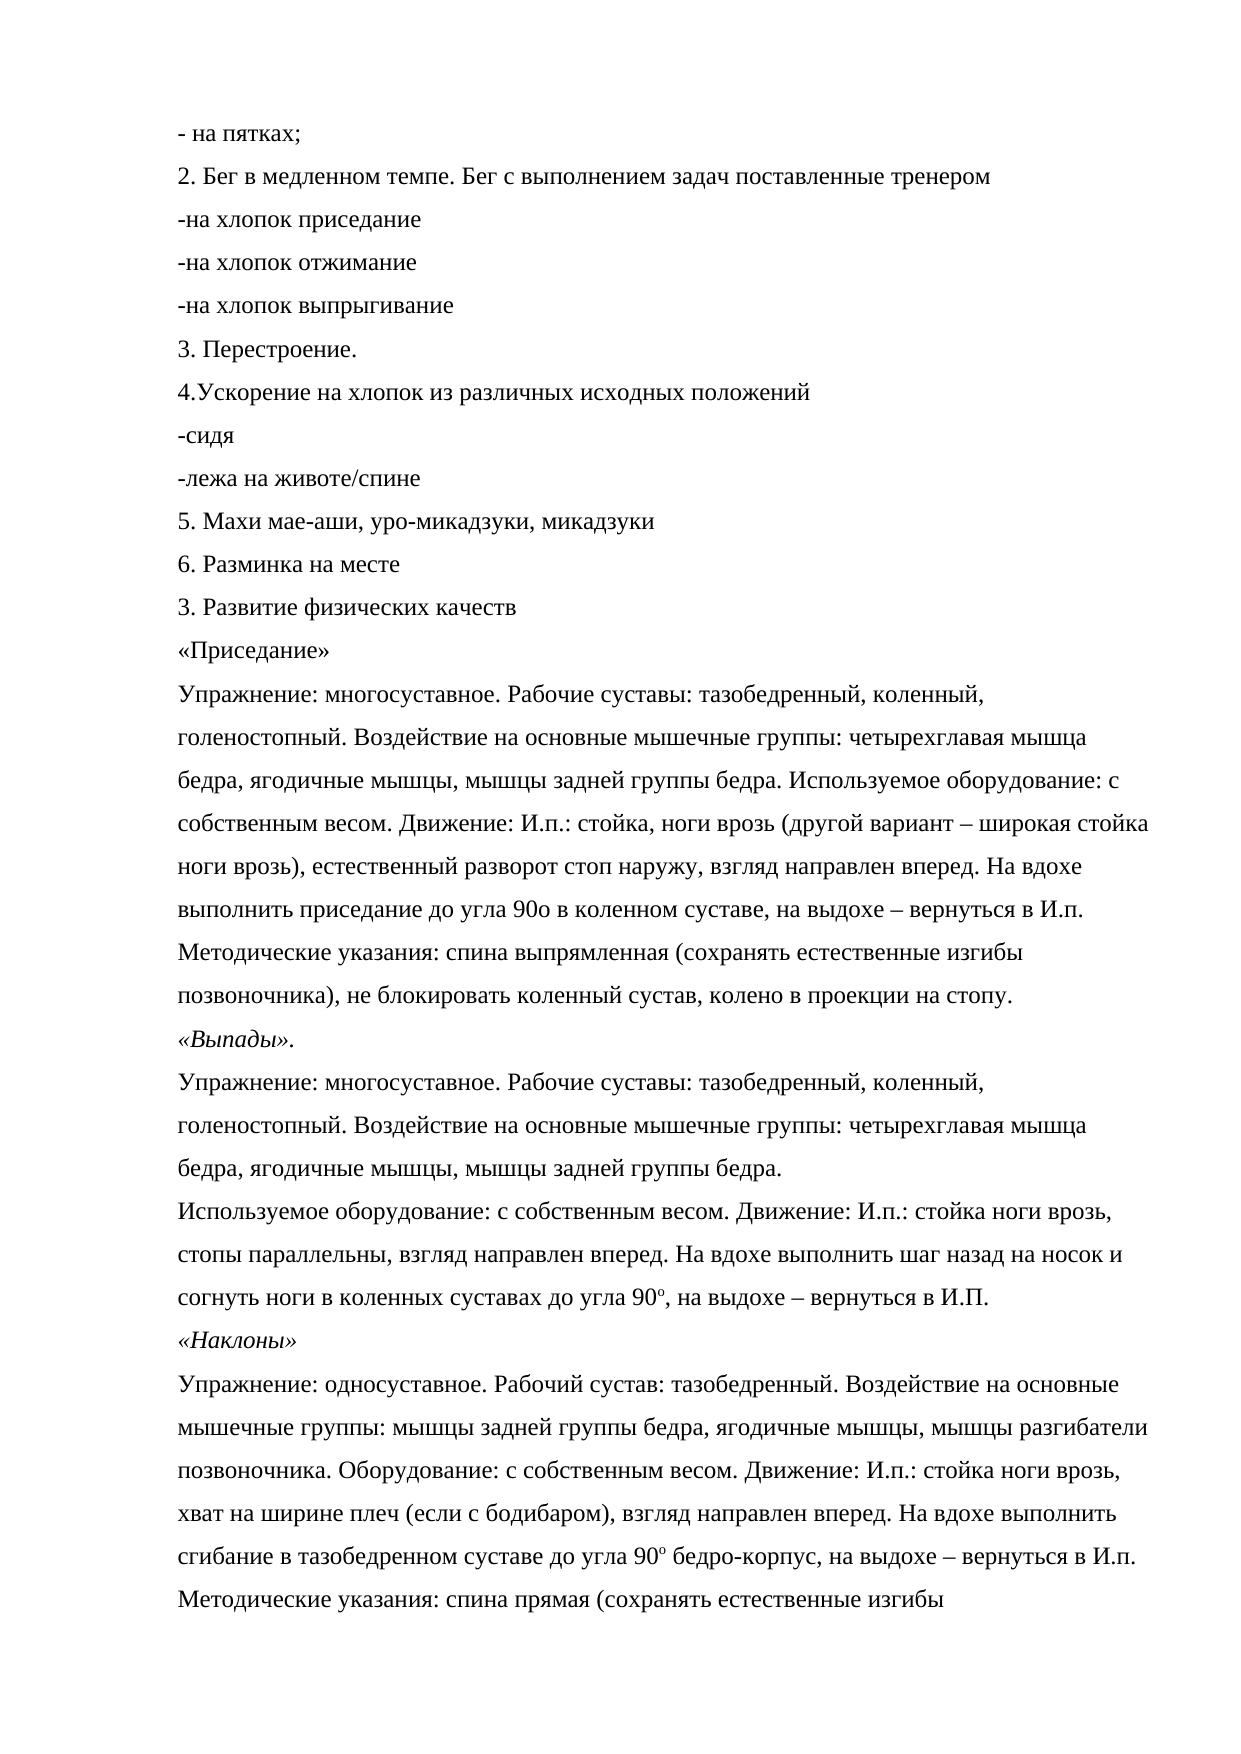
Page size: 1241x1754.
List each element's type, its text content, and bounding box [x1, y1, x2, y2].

text - на пятках; [177, 118, 1152, 147]
text -лежа на животе/спине [177, 463, 1152, 492]
text Упражнение: многосуставное. Рабочие суставы: тазобедренный, коленный, голеностопный. Воздействие на основные мышечные группы: четырехглавая мышца бедра, ягодичные мышцы, мышцы задней группы бедра. Используемое оборудование: с собственным весом. Движение: И.п.: стойка, ноги врозь (другой вариант – широкая стойка ноги врозь), естественный разворот стоп наружу, взгляд направлен вперед. На вдохе выполнить приседание до угла 90о в коленном суставе, на выдохе – вернуться в И.п. Методические указания: спина выпрямленная (сохранять естественные изгибы позвоночника), не блокировать коленный сустав, колено в проекции на стопу. [177, 679, 1152, 1009]
text -на хлопок отжимание [177, 247, 1152, 276]
text «Приседание» [177, 636, 1152, 664]
text «Наклоны» [177, 1326, 1152, 1354]
text Используемое оборудование: с собственным весом. Движение: И.п.: стойка ноги врозь, стопы параллельны, взгляд направлен вперед. На вдохе выполнить шаг назад на носок и согнуть ноги в коленных суставах до угла 90о, на выдохе – вернуться в И.П. [177, 1196, 1152, 1311]
text 2. Бег в медленном темпе. Бег с выполнением задач поставленные тренером [177, 161, 1152, 190]
text 3. Перестроение. [177, 334, 1152, 362]
text 5. Махи мае-аши, уро-микадзуки, микадзуки [177, 506, 1152, 535]
text 6. Разминка на месте [177, 549, 1152, 578]
text -на хлопок приседание [177, 204, 1152, 233]
text 3. Развитие физических качеств [177, 592, 1152, 621]
text 4.Ускорение на хлопок из различных исходных положений [177, 377, 1152, 406]
text «Выпады». [177, 1024, 1152, 1052]
text Упражнение: односуставное. Рабочий сустав: тазобедренный. Воздействие на основные мышечные группы: мышцы задней группы бедра, ягодичные мышцы, мышцы разгибатели позвоночника. Оборудование: с собственным весом. Движение: И.п.: стойка ноги врозь, хват на ширине плеч (если с бодибаром), взгляд направлен вперед. На вдохе выполнить сгибание в тазобедренном суставе до угла 90о бедро-корпус, на выдохе – вернуться в И.п. Методические указания: спина прямая (сохранять естественные изгибы [177, 1369, 1152, 1613]
text -сидя [177, 420, 1152, 449]
text -на хлопок выпрыгивание [177, 291, 1152, 319]
text Упражнение: многосуставное. Рабочие суставы: тазобедренный, коленный, голеностопный. Воздействие на основные мышечные группы: четырехглавая мышца бедра, ягодичные мышцы, мышцы задней группы бедра. [177, 1067, 1152, 1182]
